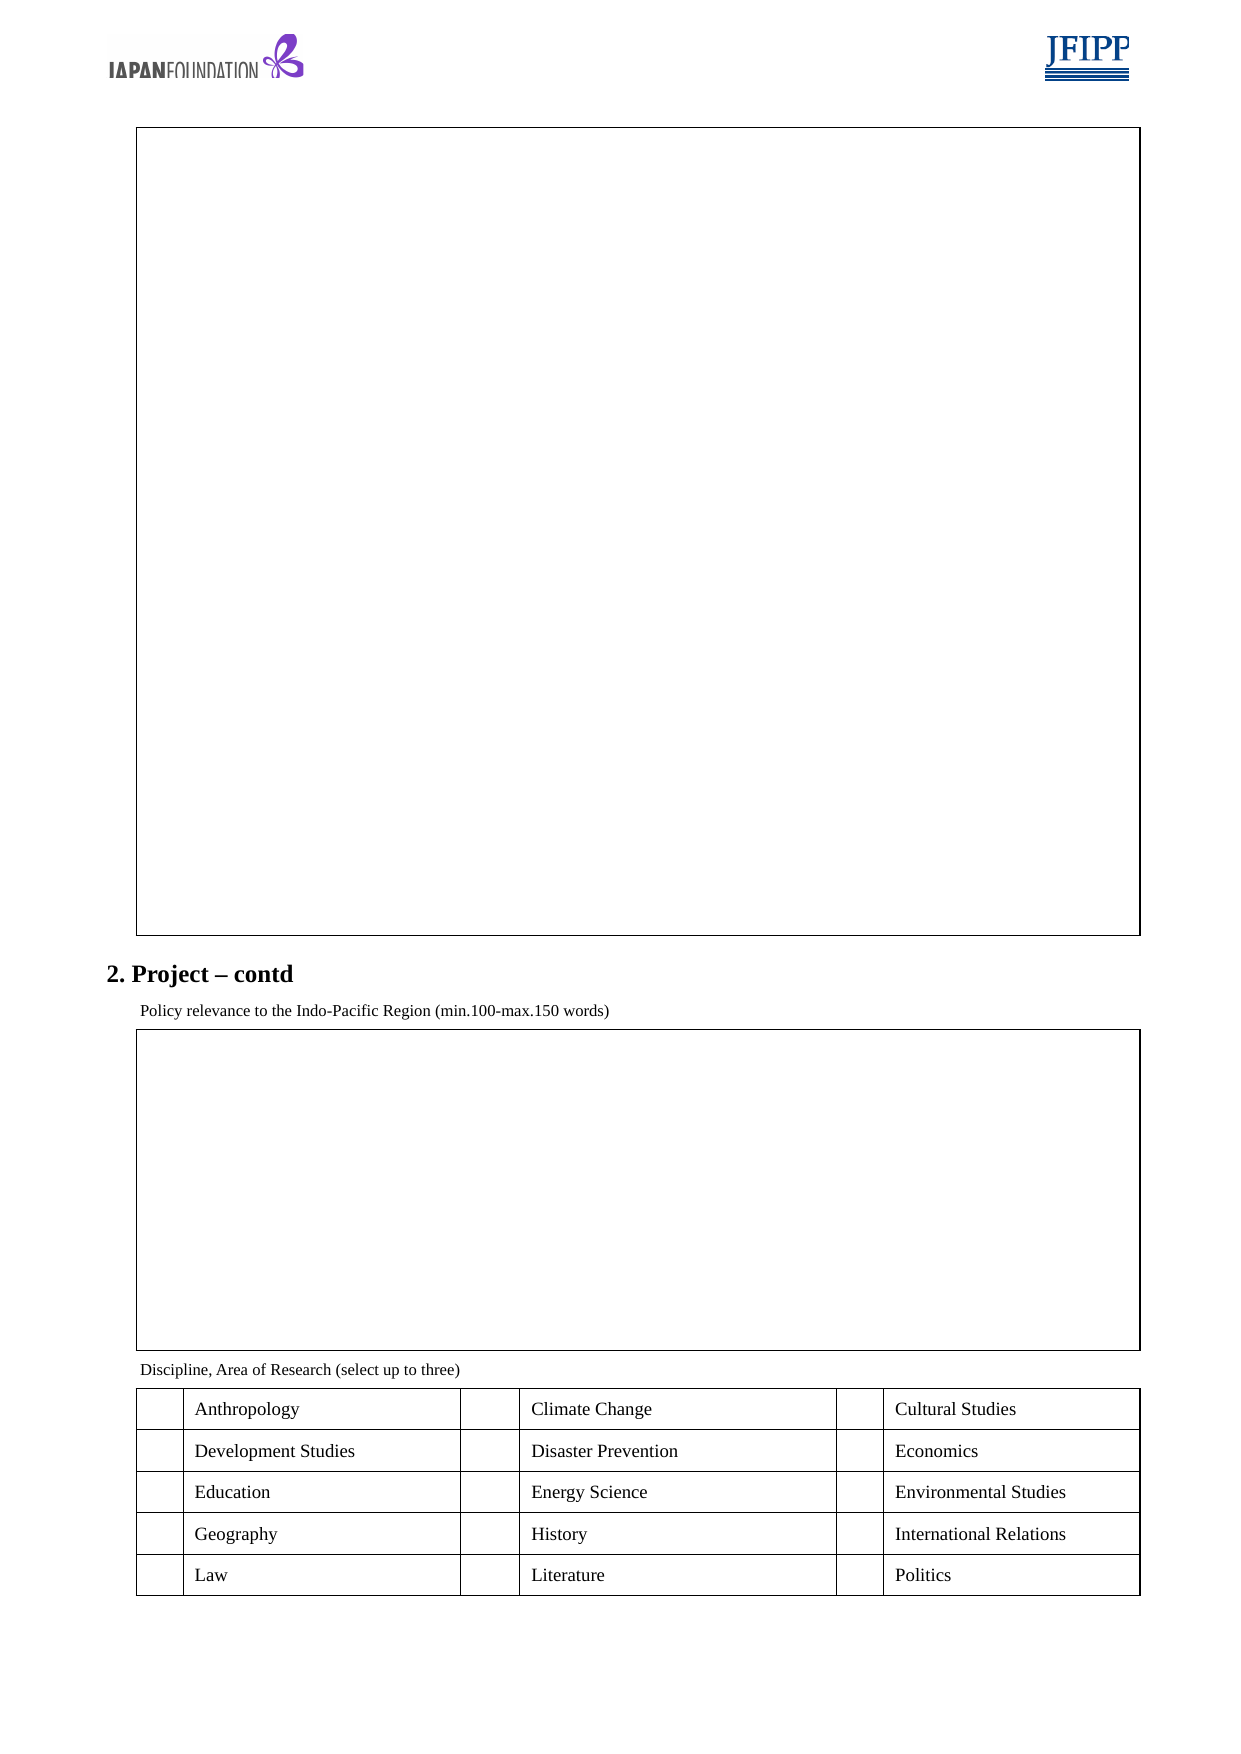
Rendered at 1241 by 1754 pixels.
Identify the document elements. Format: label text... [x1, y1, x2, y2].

table_cell Disaster Prevention [520, 1430, 836, 1471]
table_cell Economics [884, 1430, 1139, 1471]
table_cell Environmental Studies [884, 1472, 1139, 1512]
table_cell [137, 1430, 183, 1471]
text Discipline, Area of Research (select up to three) [106, 1351, 1134, 1388]
table_cell [461, 1430, 519, 1471]
table_cell [837, 1430, 883, 1471]
table_cell Law [184, 1555, 460, 1595]
table_cell [461, 1472, 519, 1512]
table_cell [837, 1555, 883, 1595]
table_header [137, 1389, 183, 1429]
table_header [137, 1030, 1139, 1349]
table_cell Development Studies [184, 1430, 460, 1471]
table_cell [137, 1513, 183, 1553]
picture [1044, 36, 1129, 81]
table_cell [461, 1555, 519, 1595]
table_cell [461, 1513, 519, 1553]
table_cell [137, 1555, 183, 1595]
picture [106, 34, 304, 78]
table_cell Politics [884, 1555, 1139, 1595]
table_header Cultural Studies [884, 1389, 1139, 1429]
table_cell [837, 1513, 883, 1553]
table_header [137, 128, 1139, 934]
table_cell International Relations [884, 1513, 1139, 1553]
table_header [837, 1389, 883, 1429]
table_header Anthropology [184, 1389, 460, 1429]
text 2. Project – contd [106, 954, 1134, 992]
table_cell History [520, 1513, 836, 1553]
table_cell Geography [184, 1513, 460, 1553]
text Policy relevance to the Indo-Pacific Region (min.100-max.150 words) [106, 992, 1134, 1029]
table_cell Education [184, 1472, 460, 1512]
table_cell [837, 1472, 883, 1512]
table_cell Energy Science [520, 1472, 836, 1512]
table_cell [137, 1472, 183, 1512]
table_header [461, 1389, 519, 1429]
table_cell Literature [520, 1555, 836, 1595]
table_header Climate Change [520, 1389, 836, 1429]
